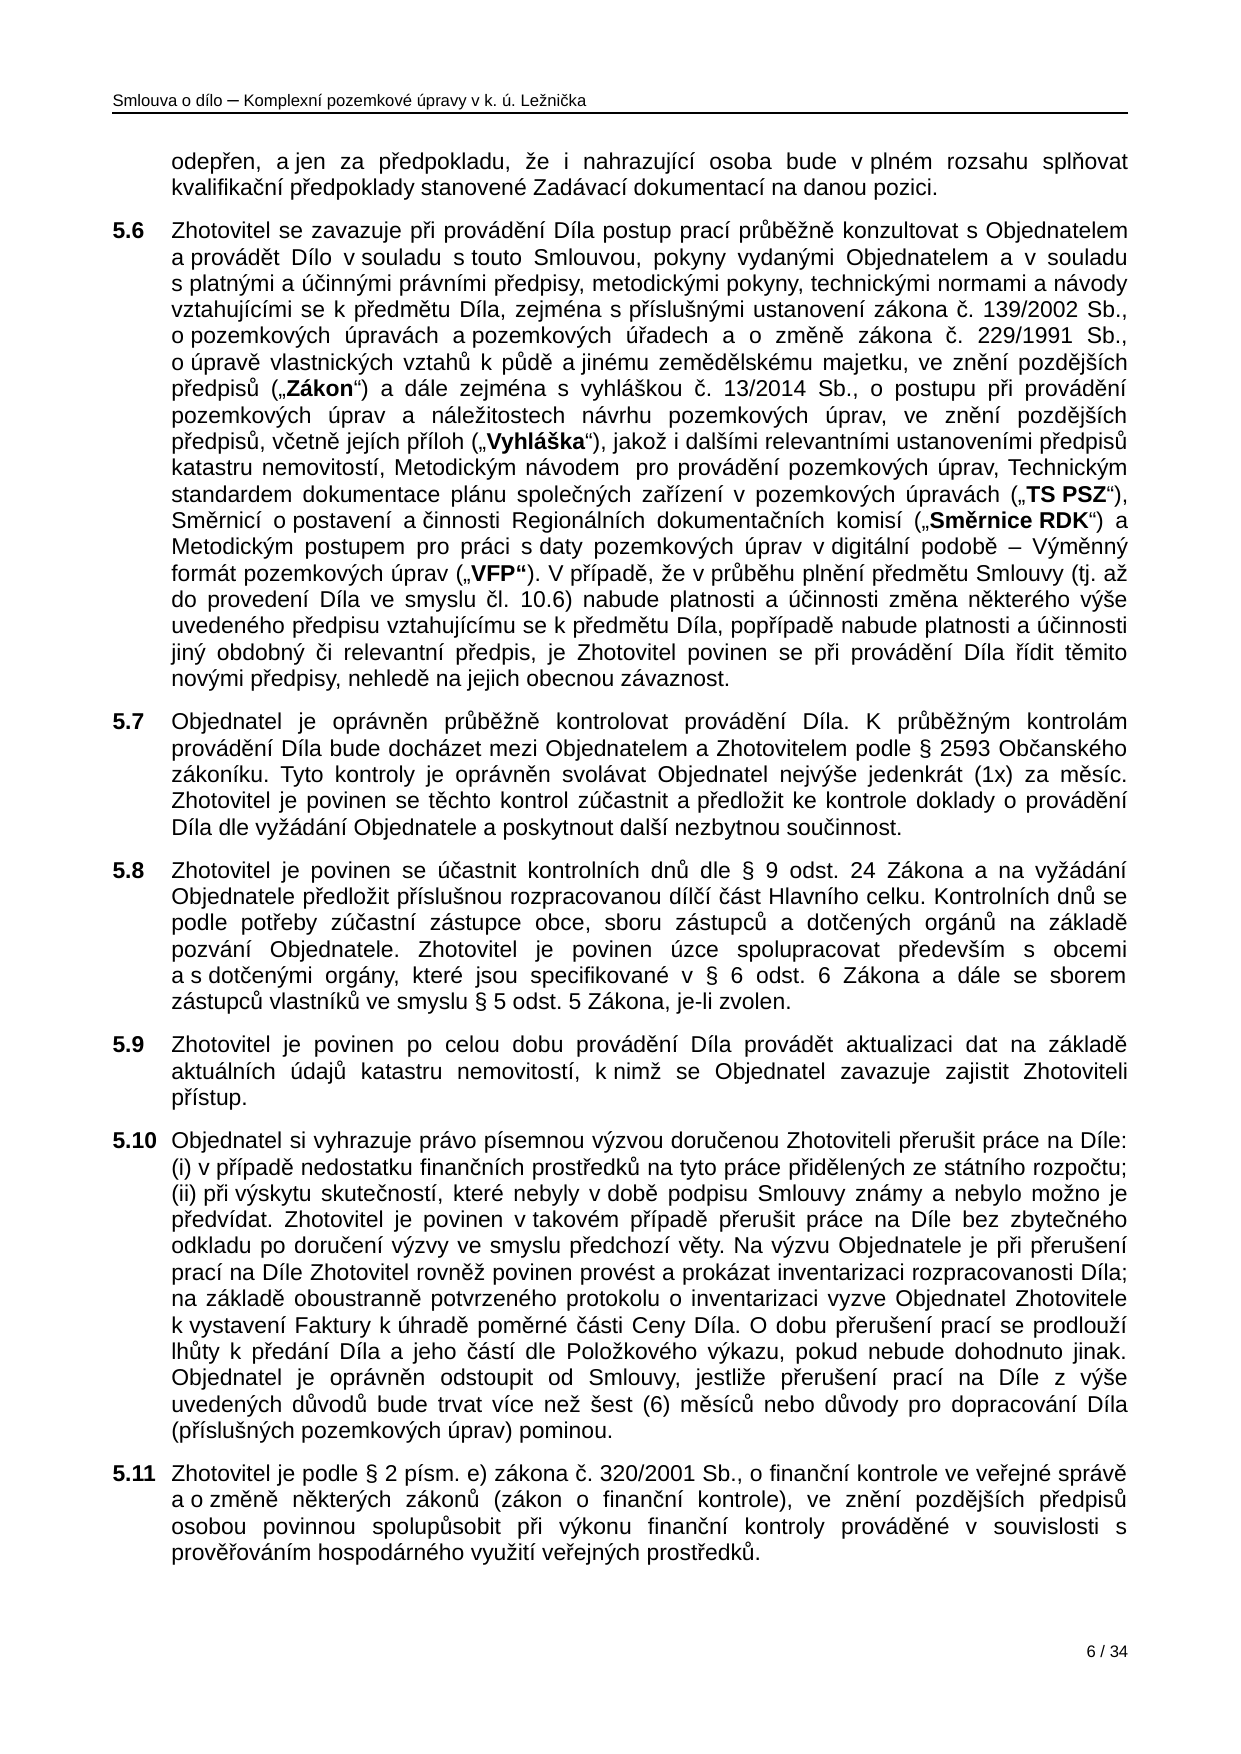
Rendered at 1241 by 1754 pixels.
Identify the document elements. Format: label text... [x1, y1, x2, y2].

text Zhotovitel je povinen se účastnit kontrolních dnů dle § 9 odst. 24 Zákona a na vyžádání Objednatele předložit příslušnou rozpracovanou dílčí část Hlavního celku. Kontrolních dnů se podle potřeby zúčastní zástupce obce, sboru zástupců a dotčených orgánů na základě pozvání Objednatele. Zhotovitel je povinen úzce spolupracovat především s obcemi a s dotčenými orgány, které jsou specifikované v § 6 odst. 6 Zákona a dále se sborem zástupců vlastníků ve smyslu § 5 odst. 5 Zákona, je-li zvolen. [112, 857, 1128, 1015]
text Objednatel si vyhrazuje právo písemnou výzvou doručenou Zhotoviteli přerušit práce na Díle: (i) v případě nedostatku finančních prostředků na tyto práce přidělených ze státního rozpočtu; (ii) při výskytu skutečností, které nebyly v době podpisu Smlouvy známy a nebylo možno je předvídat. Zhotovitel je povinen v takovém případě přerušit práce na Díle bez zbytečného odkladu po doručení výzvy ve smyslu předchozí věty. Na výzvu Objednatele je při přerušení prací na Díle Zhotovitel rovněž povinen provést a prokázat inventarizaci rozpracovanosti Díla; na základě oboustranně potvrzeného protokolu o inventarizaci vyzve Objednatel Zhotovitele k vystavení Faktury k úhradě poměrné části Ceny Díla. O dobu přerušení prací se prodlouží lhůty k předání Díla a jeho částí dle Položkového výkazu, pokud nebude dohodnuto jinak. Objednatel je oprávněn odstoupit od Smlouvy, jestliže přerušení prací na Díle z výše uvedených důvodů bude trvat více než šest (6) měsíců nebo důvody pro dopracování Díla (příslušných pozemkových úprav) pominou. [112, 1127, 1128, 1443]
text Zhotovitel je povinen po celou dobu provádění Díla provádět aktualizaci dat na základě aktuálních údajů katastru nemovitostí, k nimž se Objednatel zavazuje zajistit Zhotoviteli přístup. [112, 1031, 1128, 1110]
text Zhotovitel je podle § 2 písm. e) zákona č. 320/2001 Sb., o finanční kontrole ve veřejné správě a o změně některých zákonů (zákon o finanční kontrole), ve znění pozdějších předpisů osobou povinnou spolupůsobit při výkonu finanční kontroly prováděné v souvislosti s prověřováním hospodárného využití veřejných prostředků. [112, 1460, 1128, 1565]
text Zhotovitel se zavazuje při provádění Díla postup prací průběžně konzultovat s Objednatelem a provádět Dílo v souladu s touto Smlouvou, pokyny vydanými Objednatelem a v souladu s platnými a účinnými právními předpisy, metodickými pokyny, technickými normami a návody vztahujícími se k předmětu Díla, zejména s příslušnými ustanovení zákona č. 139/2002 Sb., o pozemkových úpravách a pozemkových úřadech a o změně zákona č. 229/1991 Sb., o úpravě vlastnických vztahů k půdě a jinému zemědělskému majetku, ve znění pozdějších předpisů („Zákon“) a dále zejména s vyhláškou č. 13/2014 Sb., o postupu při provádění pozemkových úprav a náležitostech návrhu pozemkových úprav, ve znění pozdějších předpisů, včetně jejích příloh („Vyhláška“), jakož i dalšími relevantními ustanoveními předpisů katastru nemovitostí, Metodickým návodem pro provádění pozemkových úprav, Technickým standardem dokumentace plánu společných zařízení v pozemkových úpravách („TS PSZ“), Směrnicí o postavení a činnosti Regionálních dokumentačních komisí („Směrnice RDK“) a Metodickým postupem pro práci s daty pozemkových úprav v digitální podobě – Výměnný formát pozemkových úprav („VFP“). V případě, že v průběhu plnění předmětu Smlouvy (tj. až do provedení Díla ve smyslu čl. 10.6) nabude platnosti a účinnosti změna některého výše uvedeného předpisu vztahujícímu se k předmětu Díla, popřípadě nabude platnosti a účinnosti jiný obdobný či relevantní předpis, je Zhotovitel povinen se při provádění Díla řídit těmito novými předpisy, nehledě na jejich obecnou závaznost. [112, 217, 1128, 691]
text Objednatel je oprávněn průběžně kontrolovat provádění Díla. K průběžným kontrolám provádění Díla bude docházet mezi Objednatelem a Zhotovitelem podle § 2593 Občanského zákoníku. Tyto kontroly je oprávněn svolávat Objednatel nejvýše jedenkrát (1x) za měsíc. Zhotovitel je povinen se těchto kontrol zúčastnit a předložit ke kontrole doklady o provádění Díla dle vyžádání Objednatele a poskytnout další nezbytnou součinnost. [112, 708, 1128, 840]
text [112, 148, 1128, 200]
